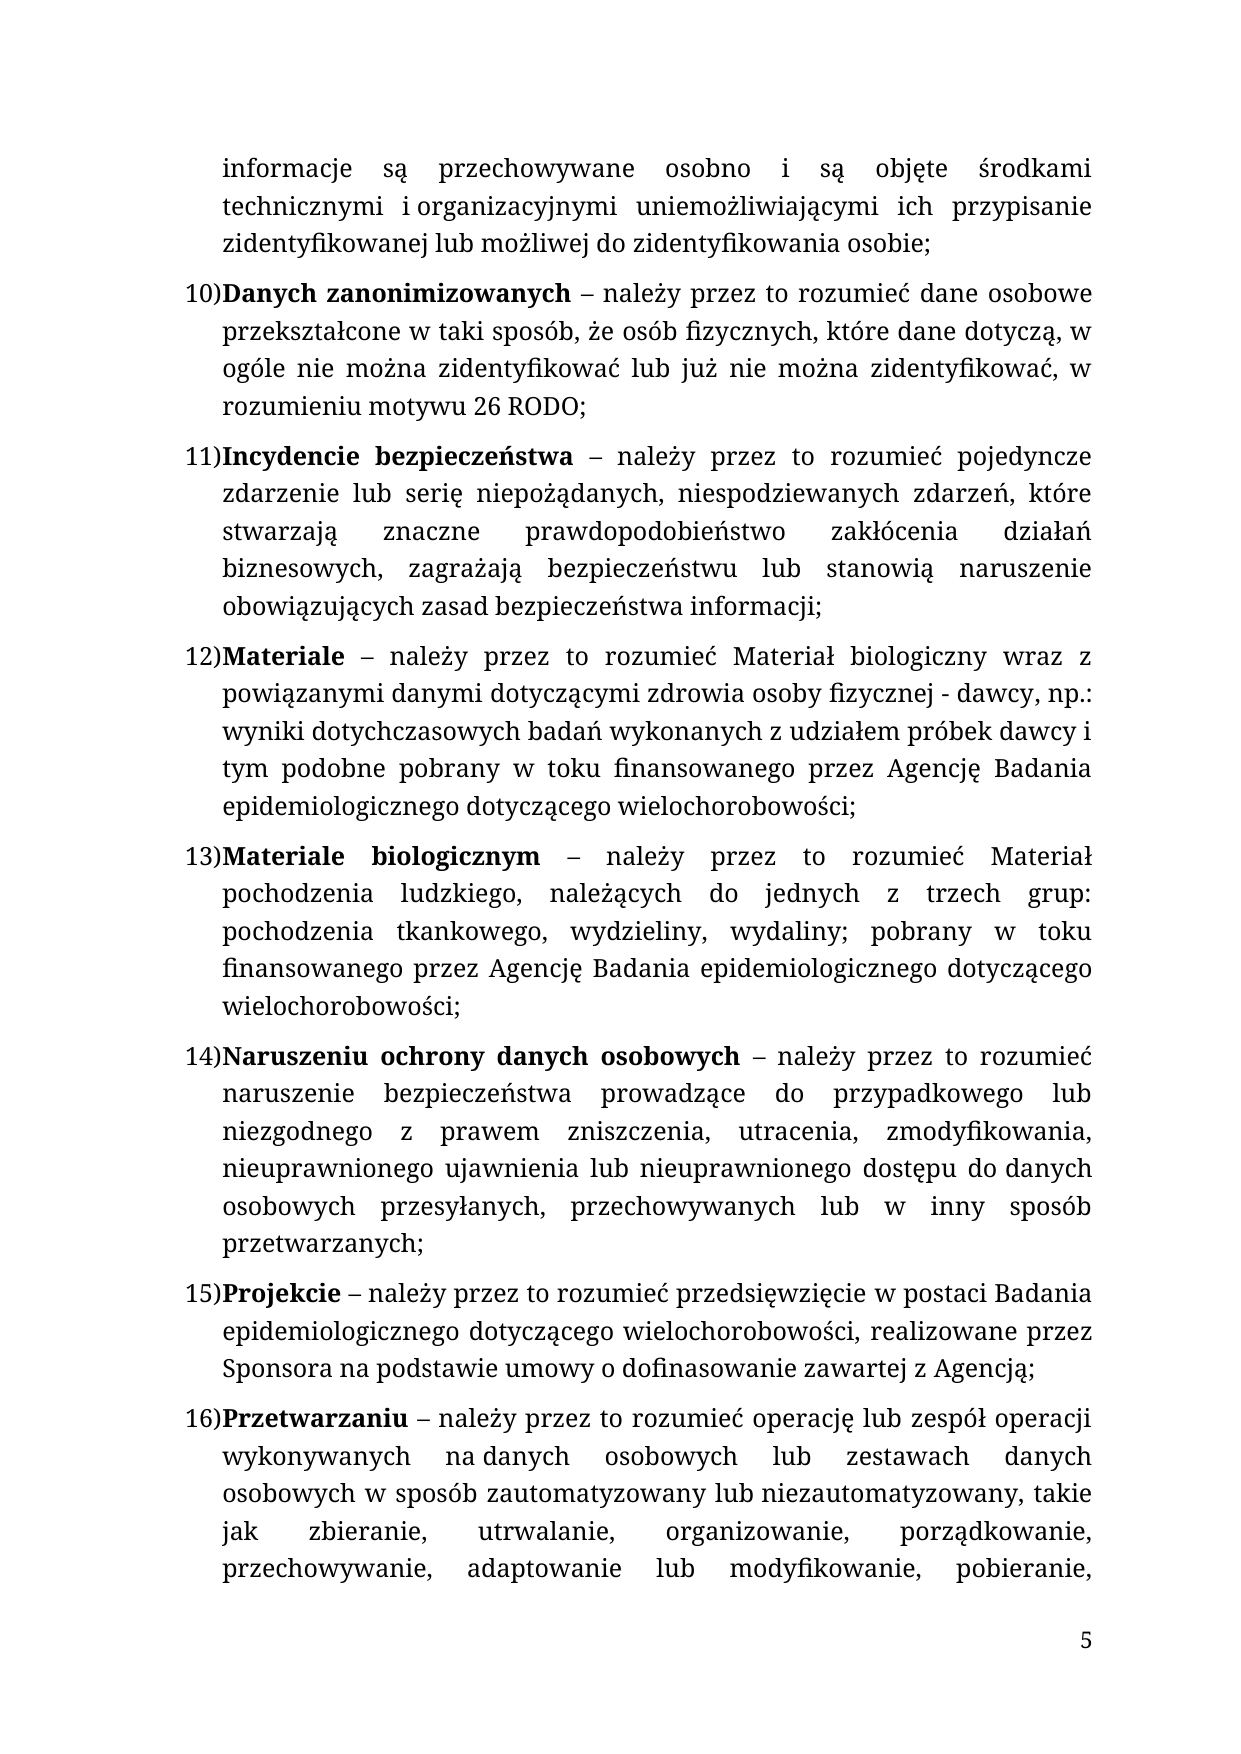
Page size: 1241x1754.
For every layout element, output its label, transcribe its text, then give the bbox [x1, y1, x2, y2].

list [185, 148, 1092, 260]
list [185, 1398, 1092, 1585]
list Materiale – należy przez to rozumieć Materiał biologiczny wraz z powiązanymi danymi dotyczącymi zdrowia osoby fizycznej - dawcy, np.: wyniki dotychczasowych badań wykonanych z udziałem próbek dawcy i tym podobne pobrany w toku finansowanego przez Agencję Badania epidemiologicznego dotyczącego wielochorobowości; [185, 635, 1092, 823]
list Danych zanonimizowanych – należy przez to rozumieć dane osobowe przekształcone w taki sposób, że osób fizycznych, które dane dotyczą, w ogóle nie można zidentyfikować lub już nie można zidentyfikować, w rozumieniu motywu 26 RODO; [185, 273, 1092, 423]
list Incydencie bezpieczeństwa – należy przez to rozumieć pojedyncze zdarzenie lub serię niepożądanych, niespodziewanych zdarzeń, które stwarzają znaczne prawdopodobieństwo zakłócenia działań biznesowych, zagrażają bezpieczeństwu lub stanowią naruszenie obowiązujących zasad bezpieczeństwa informacji; [185, 435, 1092, 623]
list Naruszeniu ochrony danych osobowych – należy przez to rozumieć naruszenie bezpieczeństwa prowadzące do przypadkowego lub niezgodnego z prawem zniszczenia, utracenia, zmodyfikowania, nieuprawnionego ujawnienia lub nieuprawnionego dostępu do danych osobowych przesyłanych, przechowywanych lub w inny sposób przetwarzanych; [185, 1035, 1092, 1260]
list Projekcie – należy przez to rozumieć przedsięwzięcie w postaci Badania epidemiologicznego dotyczącego wielochorobowości, realizowane przez Sponsora na podstawie umowy o dofinasowanie zawartej z Agencją; [185, 1273, 1092, 1385]
list Materiale biologicznym – należy przez to rozumieć Materiał pochodzenia ludzkiego, należących do jednych z trzech grup: pochodzenia tkankowego, wydzieliny, wydaliny; pobrany w toku finansowanego przez Agencję Badania epidemiologicznego dotyczącego wielochorobowości; [185, 835, 1092, 1023]
